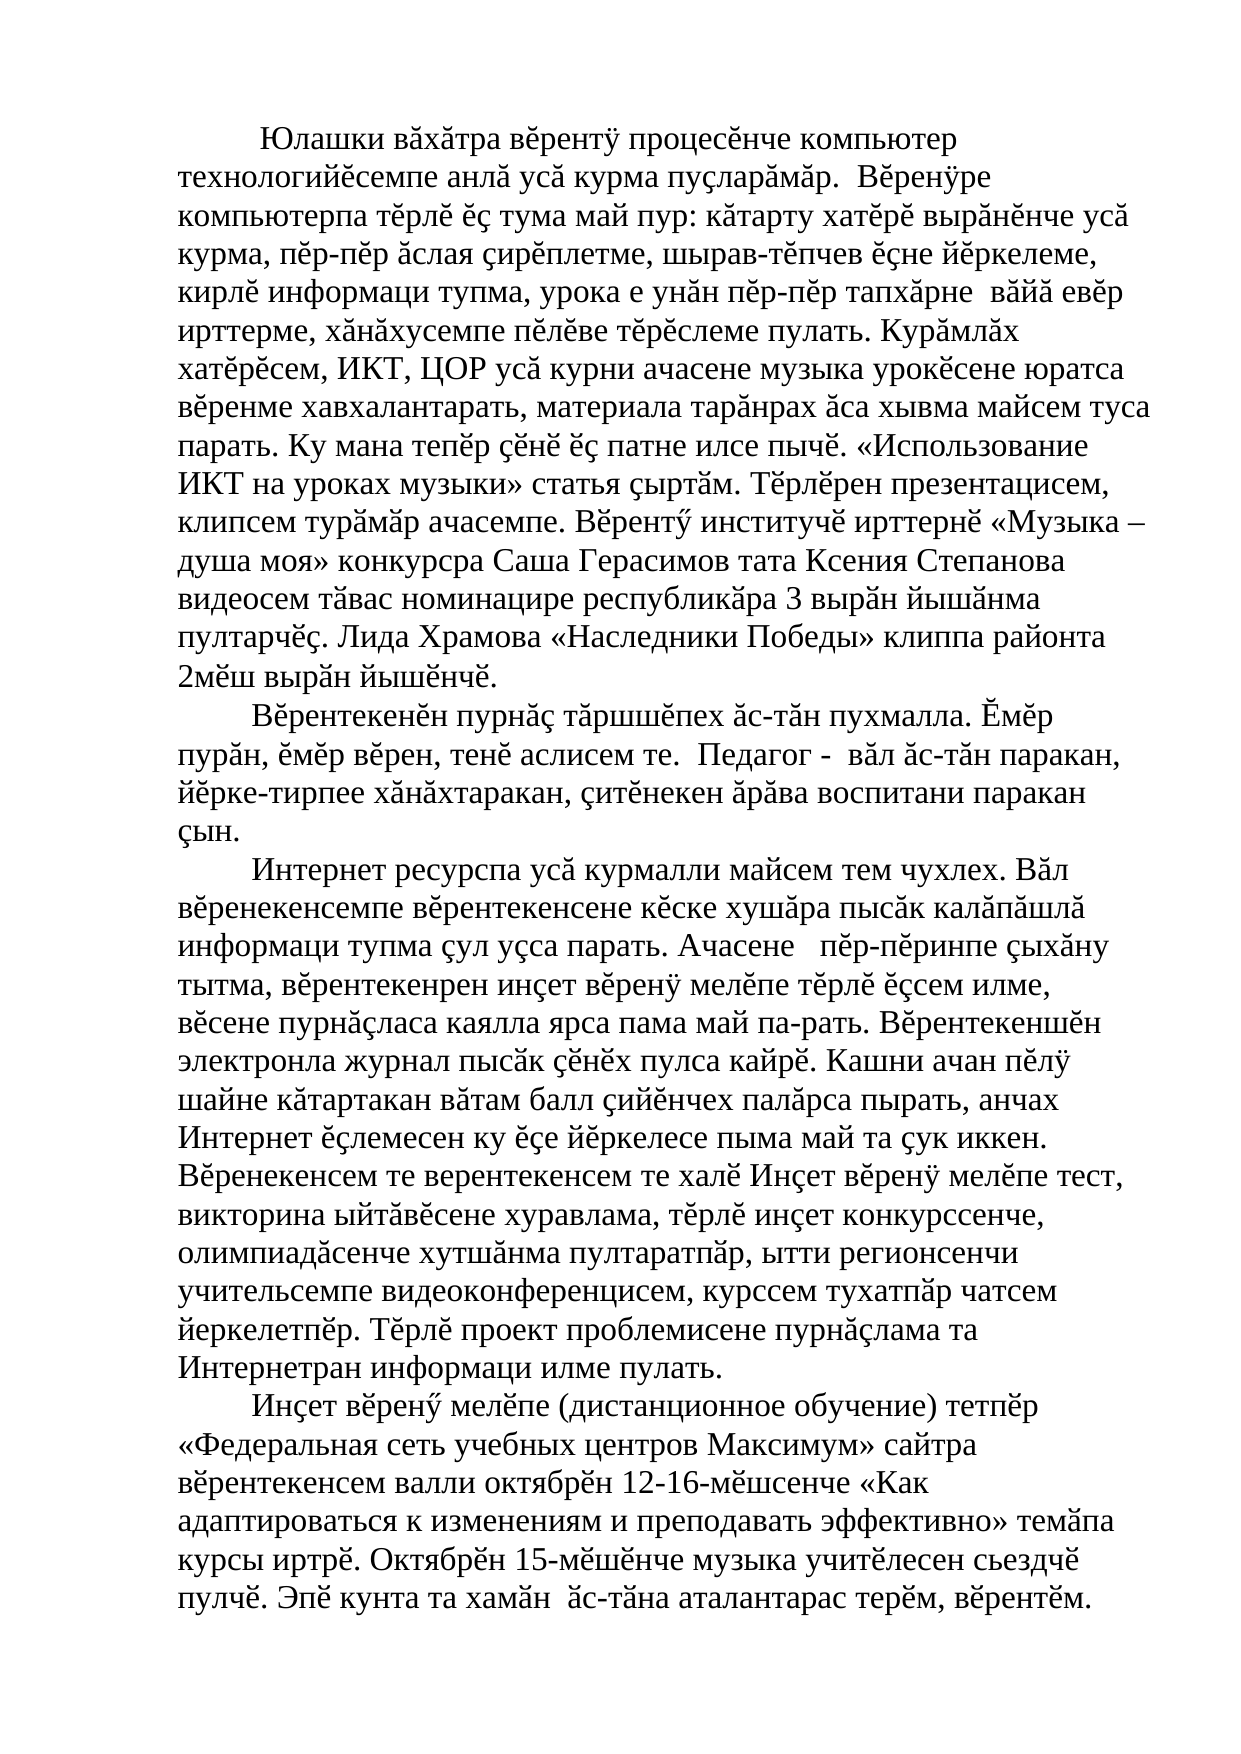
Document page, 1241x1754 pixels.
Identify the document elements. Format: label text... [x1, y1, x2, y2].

text Юлашки вăхăтра вĕрентÿ процесĕнче компьютер технологийĕсемпе анлă усă курма пуҫларăмăр. Вĕренÿре компьютерпа тĕрлĕ ĕҫ тума май пур: кăтарту хатĕрĕ вырăнĕнче усă курма, пĕр-пĕр ăслая ҫирĕплетме, шырав-тĕпчев ĕҫне йĕркелеме, кирлĕ информаци тупма, урока е унăн пĕр-пĕр тапхăрне вăйă евĕр ирттерме, хăнăхусемпе пĕлĕве тĕрĕслеме пулать. Курăмлăх хатĕрĕсем, ИКТ, ЦОР усă курни ачасене музыка урокӗсене юратса вĕренме хавхалантарать, материала тарăнрах ăса хывма майсем туса парать. Ку мана тепӗр ҫӗнӗ ӗҫ патне илсе пычӗ. «Использование ИКТ на уроках музыки» статья ҫыртӑм. Тӗрлӗрен презентацисем, клипсем турӑмӑр ачасемпе. Вӗрентӳ институчӗ ирттернӗ «Музыка – душа моя» конкурсра Саша Герасимов тата Ксения Степанова видеосем тӑвас номинацире республикӑра 3 вырӑн йышӑнма пултарчӗҫ. Лида Храмова «Наследники Победы» клиппа районта 2мӗш вырӑн йышӗнчӗ. [177, 118, 1152, 696]
text Вĕрентекенĕн пурнăç тăршшĕпех ăс-тăн пухмалла. Ĕмĕр пурăн, ĕмĕр вĕрен, тенĕ аслисем те. Педагог - вăл ăс-тăн паракан, йĕрке-тирпее хăнăхтаракан, çитĕнекен ăрăва воспитани паракан çын. [177, 696, 1152, 849]
text Вĕренекенсем те верентекенсем те халӗ Инçет вĕренÿ мелĕпе тест, викторина ыйтăвĕсене хуравлама, тĕрлĕ инçет конкурссенче, олимпиадăсенче хутшăнма пултаратпӑр, ытти регионсенчи учительсемпе видеоконференцисем, курссем тухатпӑр чатсем йеркелетпӗр. Тĕрлĕ проект проблемисене пурнăçлама та Интернетран информаци илме пулать. [177, 1156, 1152, 1386]
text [177, 1386, 1152, 1616]
text Интернет ресурспа усă курмалли майсем тем чухлех. Вăл вĕренекенсемпе вĕрентекенсене кĕске хушăра пысăк калăпăшлă информаци тупма çул уçса парать. Ачасене пĕр-пĕринпе çыхăну тытма, вĕрентекенрен инçет вĕренÿ мелĕпе тĕрлĕ ĕçсем илме, вĕсене пурнăçласа каялла ярса пама май па-рать. Вĕрентекеншĕн электронла журнал пысӑк ҫӗнӗх пулса кайрӗ. Кашни ачан пĕлÿ шайне кăтартакан вăтам балл ҫийĕнчех палăрса пырать, анчах Интернет ĕҫлемесен ку ĕҫе йĕркелесе пыма май та ҫук иккен. [177, 849, 1152, 1156]
